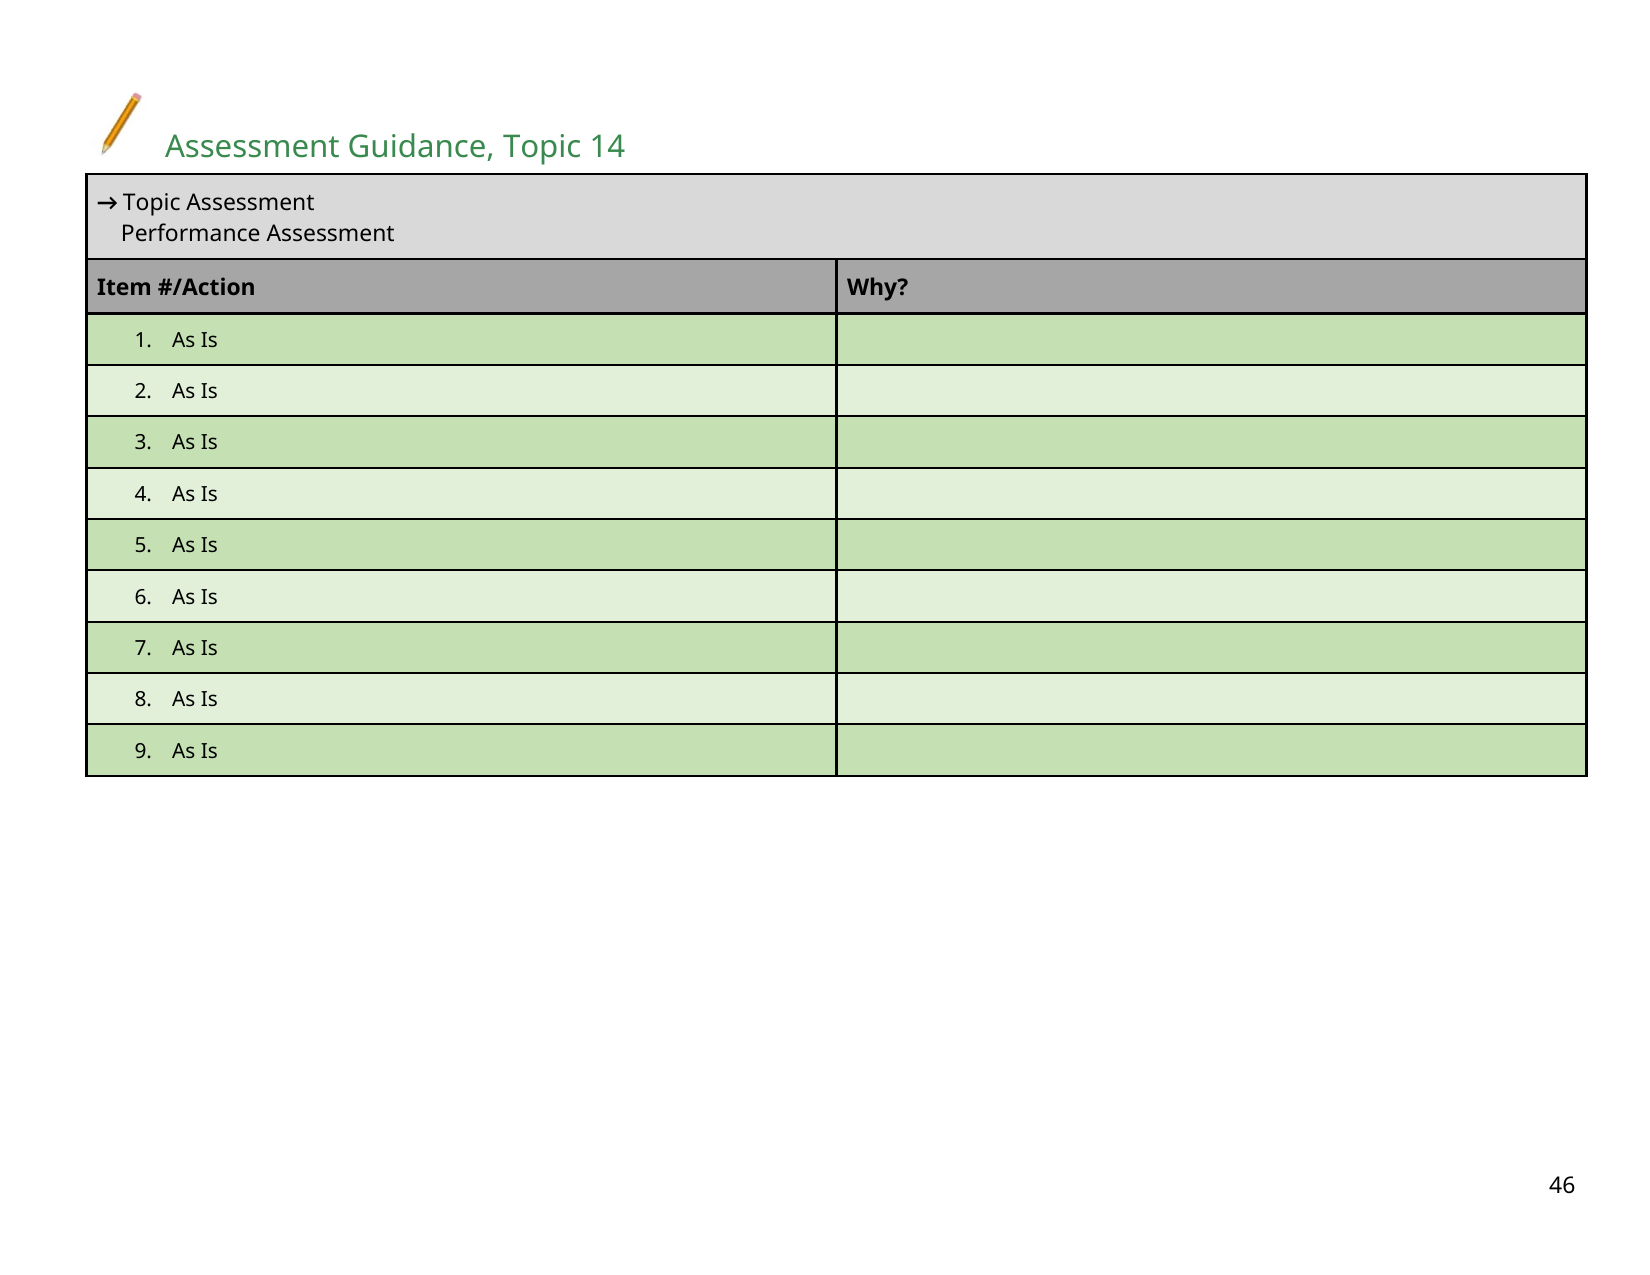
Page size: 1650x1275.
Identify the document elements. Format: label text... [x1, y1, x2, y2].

table_cell [838, 469, 1585, 518]
table_cell As Is [88, 469, 835, 518]
table_cell [838, 571, 1585, 621]
text Assessment Guidance, Topic 14 [75, 124, 1575, 167]
table_cell [838, 366, 1585, 415]
table_cell As Is [88, 366, 835, 415]
table_cell [838, 417, 1585, 467]
table_cell [838, 520, 1585, 569]
table_cell Item #/Action [88, 260, 835, 312]
table_cell As Is [88, 315, 835, 364]
table_cell [838, 623, 1585, 672]
table_cell As Is [88, 520, 835, 569]
table_cell [838, 725, 1585, 775]
table_cell As Is [88, 417, 835, 467]
table_header → Topic Assessment Performance Assessment [88, 175, 1585, 258]
table_cell [838, 315, 1585, 364]
table_cell As Is [88, 623, 835, 672]
table_cell Why? [838, 260, 1585, 312]
table_cell As Is [88, 571, 835, 621]
picture [89, 90, 150, 157]
table_cell As Is [88, 725, 835, 775]
table_cell [838, 674, 1585, 723]
table_cell As Is [88, 674, 835, 723]
